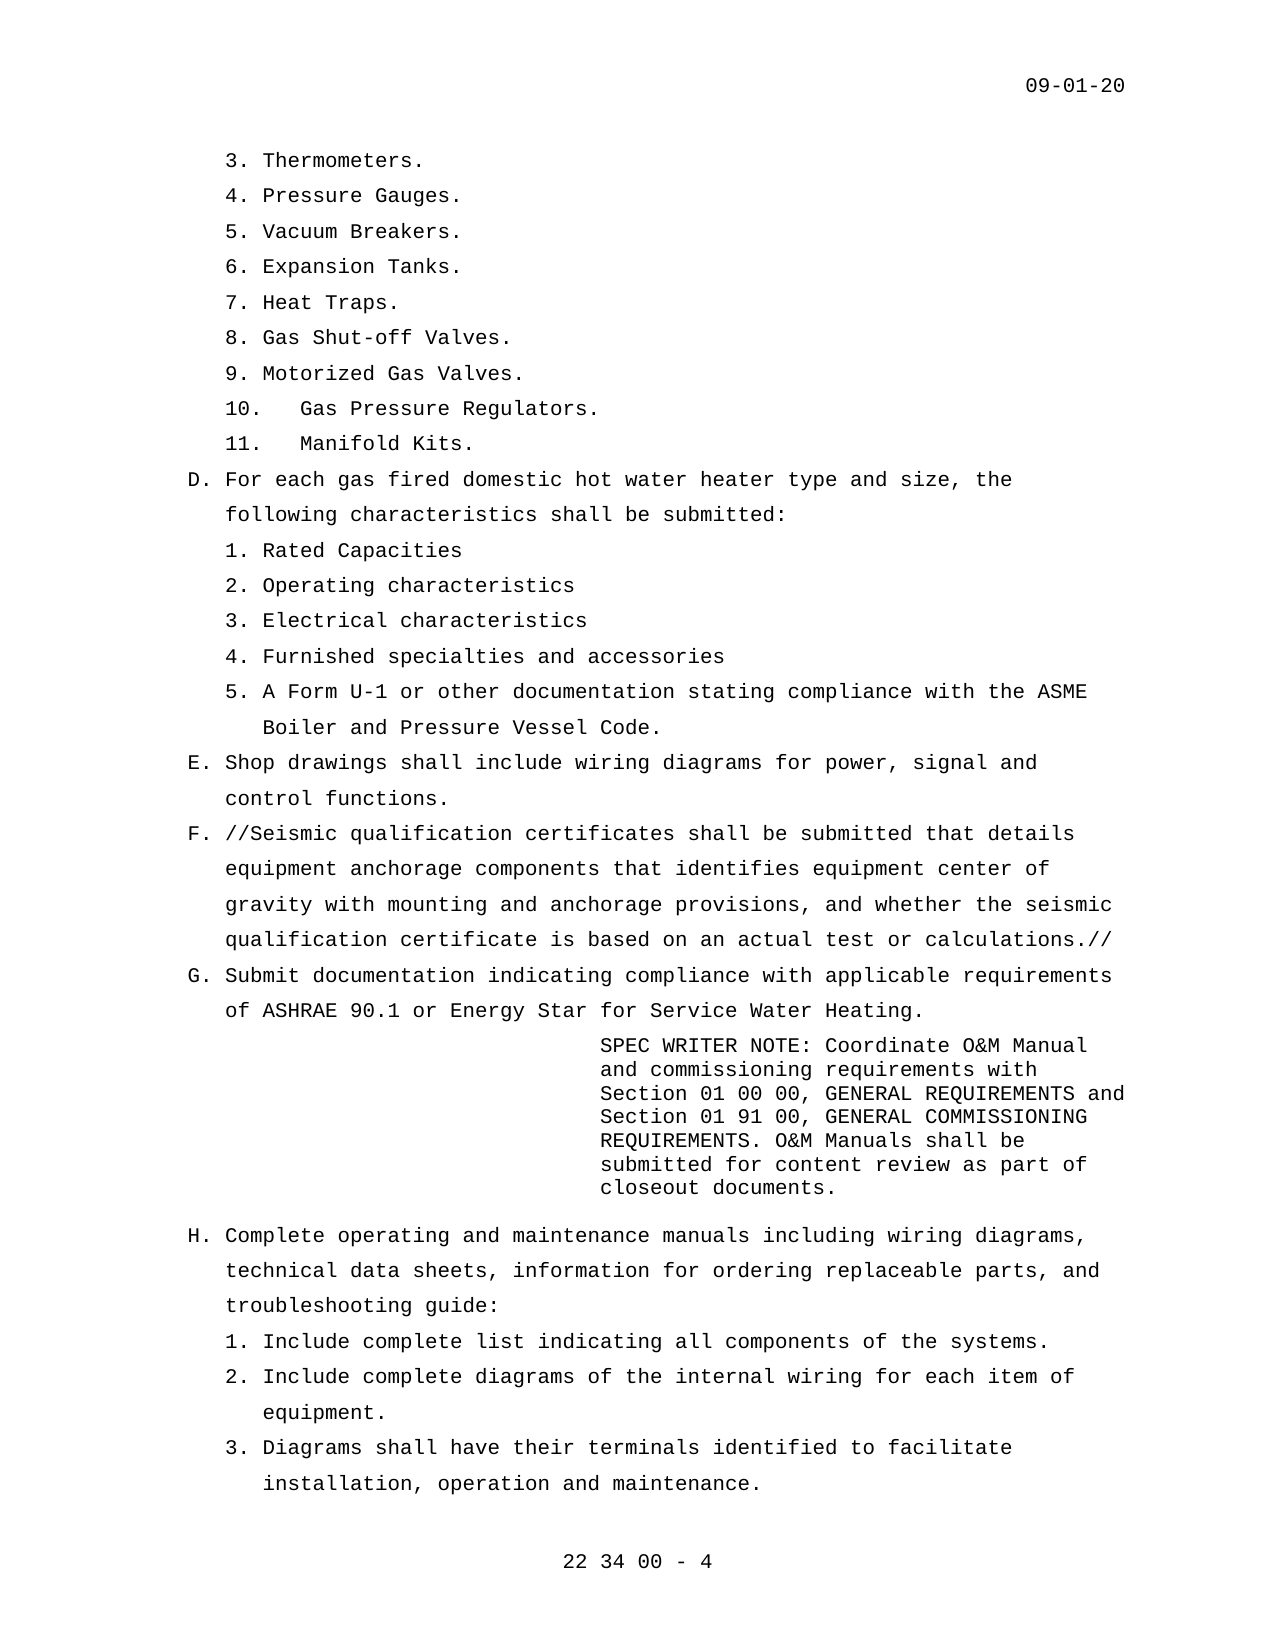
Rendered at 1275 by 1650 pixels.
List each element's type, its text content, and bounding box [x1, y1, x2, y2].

text Manifold Kits. [225, 433, 1125, 457]
text Motorized Gas Valves. [225, 362, 1125, 386]
text Shop drawings shall include wiring diagrams for power, signal and control functions. [187, 752, 1125, 811]
text Submit documentation indicating compliance with applicable requirements of ASHRAE 90.1 or Energy Star for Service Water Heating. [187, 964, 1125, 1024]
text A Form U-1 or other documentation stating compliance with the ASME Boiler and Pressure Vessel Code. [225, 681, 1125, 740]
text Furnished specialties and accessories [225, 646, 1125, 669]
text Rated Capacities [225, 539, 1125, 563]
text Include complete list indicating all components of the systems. [225, 1331, 1125, 1354]
text For each gas fired domestic hot water heater type and size, the following characteristics shall be submitted: [187, 469, 1125, 528]
text Vacuum Breakers. [225, 221, 1125, 244]
text Thermometers. [225, 150, 1125, 174]
text Heat Traps. [225, 292, 1125, 315]
text Operating characteristics [225, 575, 1125, 599]
text Pressure Gauges. [225, 185, 1125, 209]
text Complete operating and maintenance manuals including wiring diagrams, technical data sheets, information for ordering replaceable parts, and troubleshooting guide: [187, 1224, 1125, 1319]
text //Seismic qualification certificates shall be submitted that details equipment anchorage components that identifies equipment center of gravity with mounting and anchorage provisions, and whether the seismic qualification certificate is based on an actual test or calculations.// [187, 823, 1125, 953]
text Include complete diagrams of the internal wiring for each item of equipment. [225, 1366, 1125, 1425]
text Electrical characteristics [225, 610, 1125, 634]
text Expansion Tanks. [225, 256, 1125, 280]
text Gas Pressure Regulators. [225, 398, 1125, 422]
text Diagrams shall have their terminals identified to facilitate installation, operation and maintenance. [225, 1437, 1125, 1496]
text Gas Shut-off Valves. [225, 327, 1125, 351]
text SPEC WRITER NOTE: Coordinate O&M Manual and commissioning requirements with Section 01 00 00, GENERAL REQUIREMENTS and Section 01 91 00, GENERAL COMMISSIONING REQUIREMENTS. O&M Manuals shall be submitted for content review as part of closeout documents. [600, 1035, 1125, 1201]
